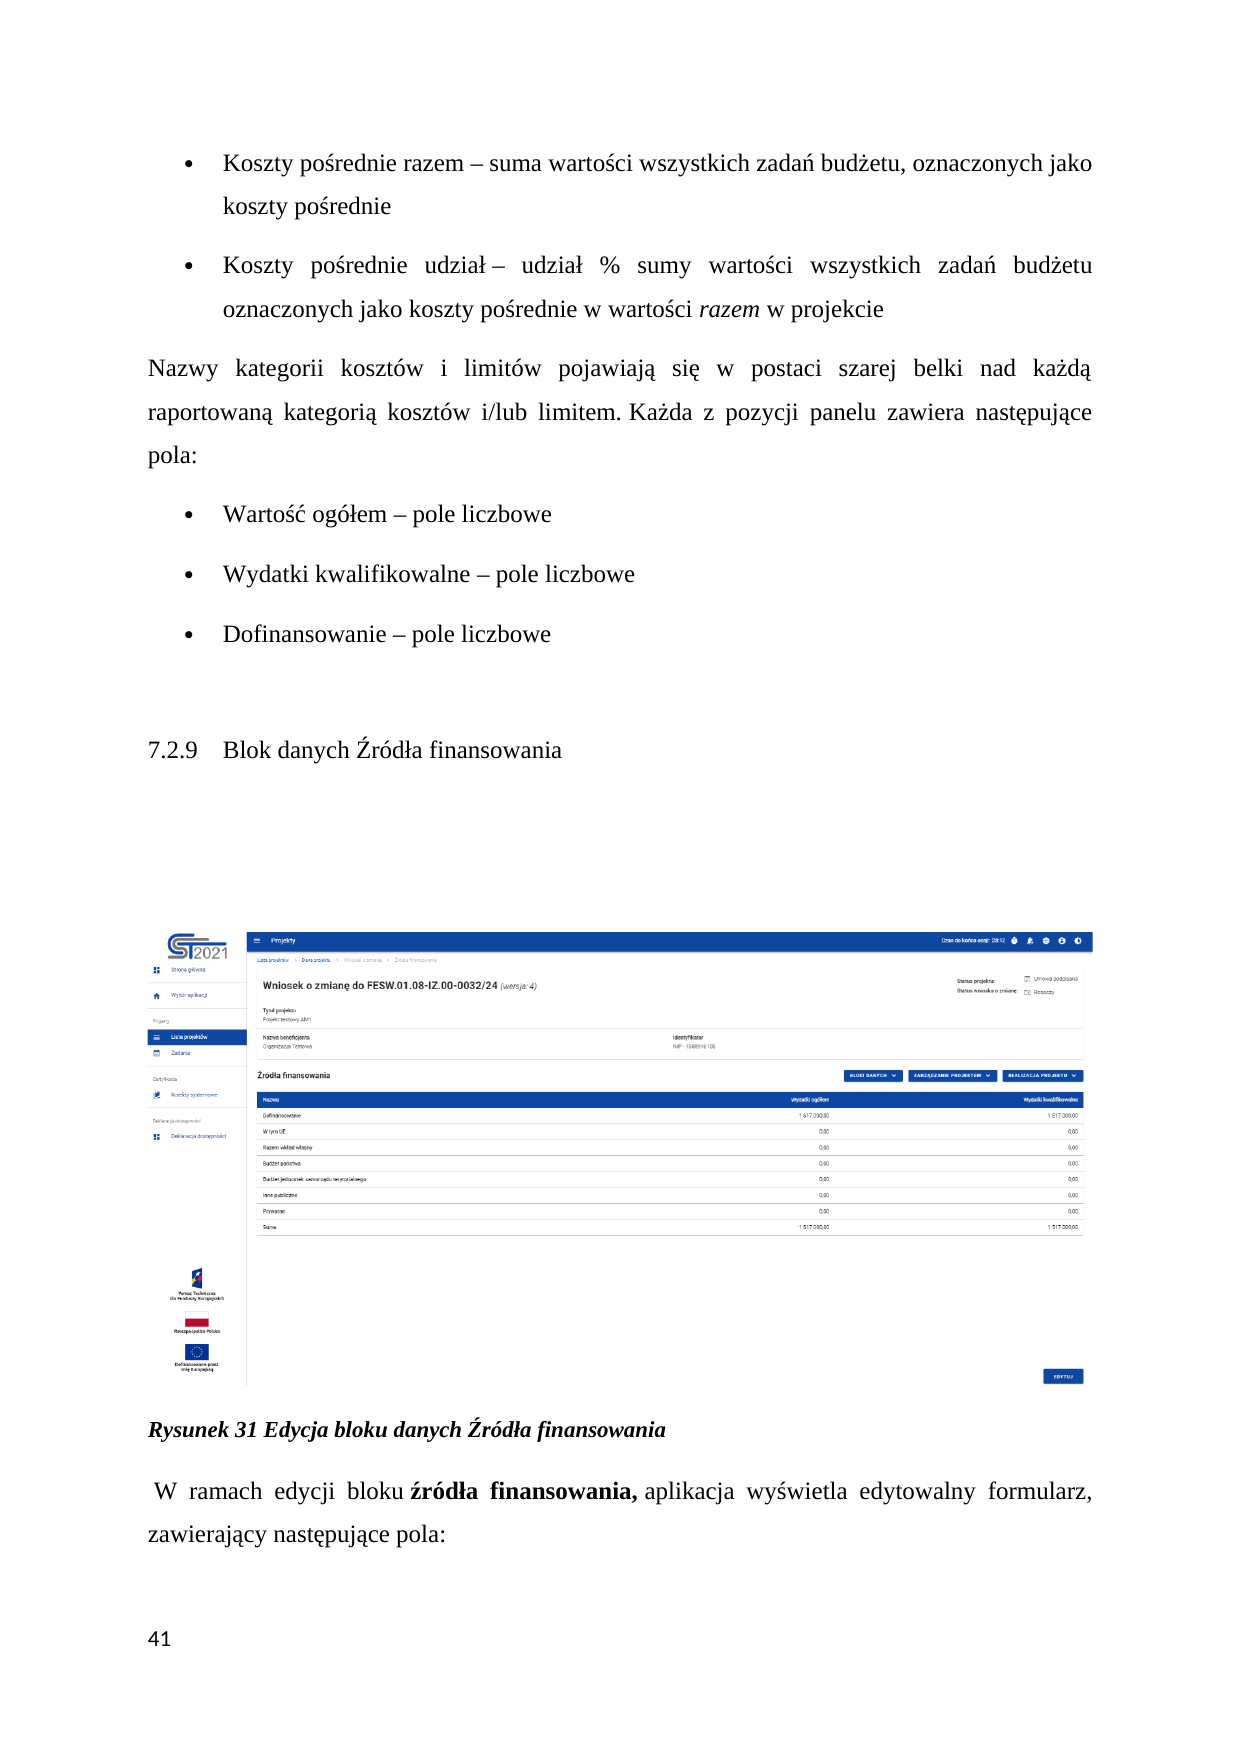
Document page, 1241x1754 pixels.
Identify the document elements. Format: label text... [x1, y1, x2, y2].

text Rysunek 31 Edycja bloku danych Źródła finansowania [148, 1416, 1092, 1442]
list Koszty pośrednie udział – udział % sumy wartości wszystkich zadań budżetu oznaczonych jako koszty pośrednie w wartości razem w projekcie [185, 251, 1092, 322]
text Nazwy kategorii kosztów i limitów pojawiają się w postaci szarej belki nad każdą raportowaną kategorią kosztów i/lub limitem. Każda z pozycji panelu zawiera następujące pola: [148, 353, 1092, 468]
list Dofinansowanie – pole liczbowe [185, 619, 1092, 648]
subtitle Blok danych Źródła finansowania [148, 735, 1092, 764]
list Wydatki kwalifikowalne – pole liczbowe [185, 559, 1092, 588]
text W ramach edycji bloku źródła finansowania, aplikacja wyświetla edytowalny formularz, zawierający następujące pola: [148, 1476, 1092, 1548]
list Wartość ogółem – pole liczbowe [185, 499, 1092, 528]
list Koszty pośrednie razem – suma wartości wszystkich zadań budżetu, oznaczonych jako koszty pośrednie [185, 148, 1092, 219]
picture [147, 932, 1093, 1386]
